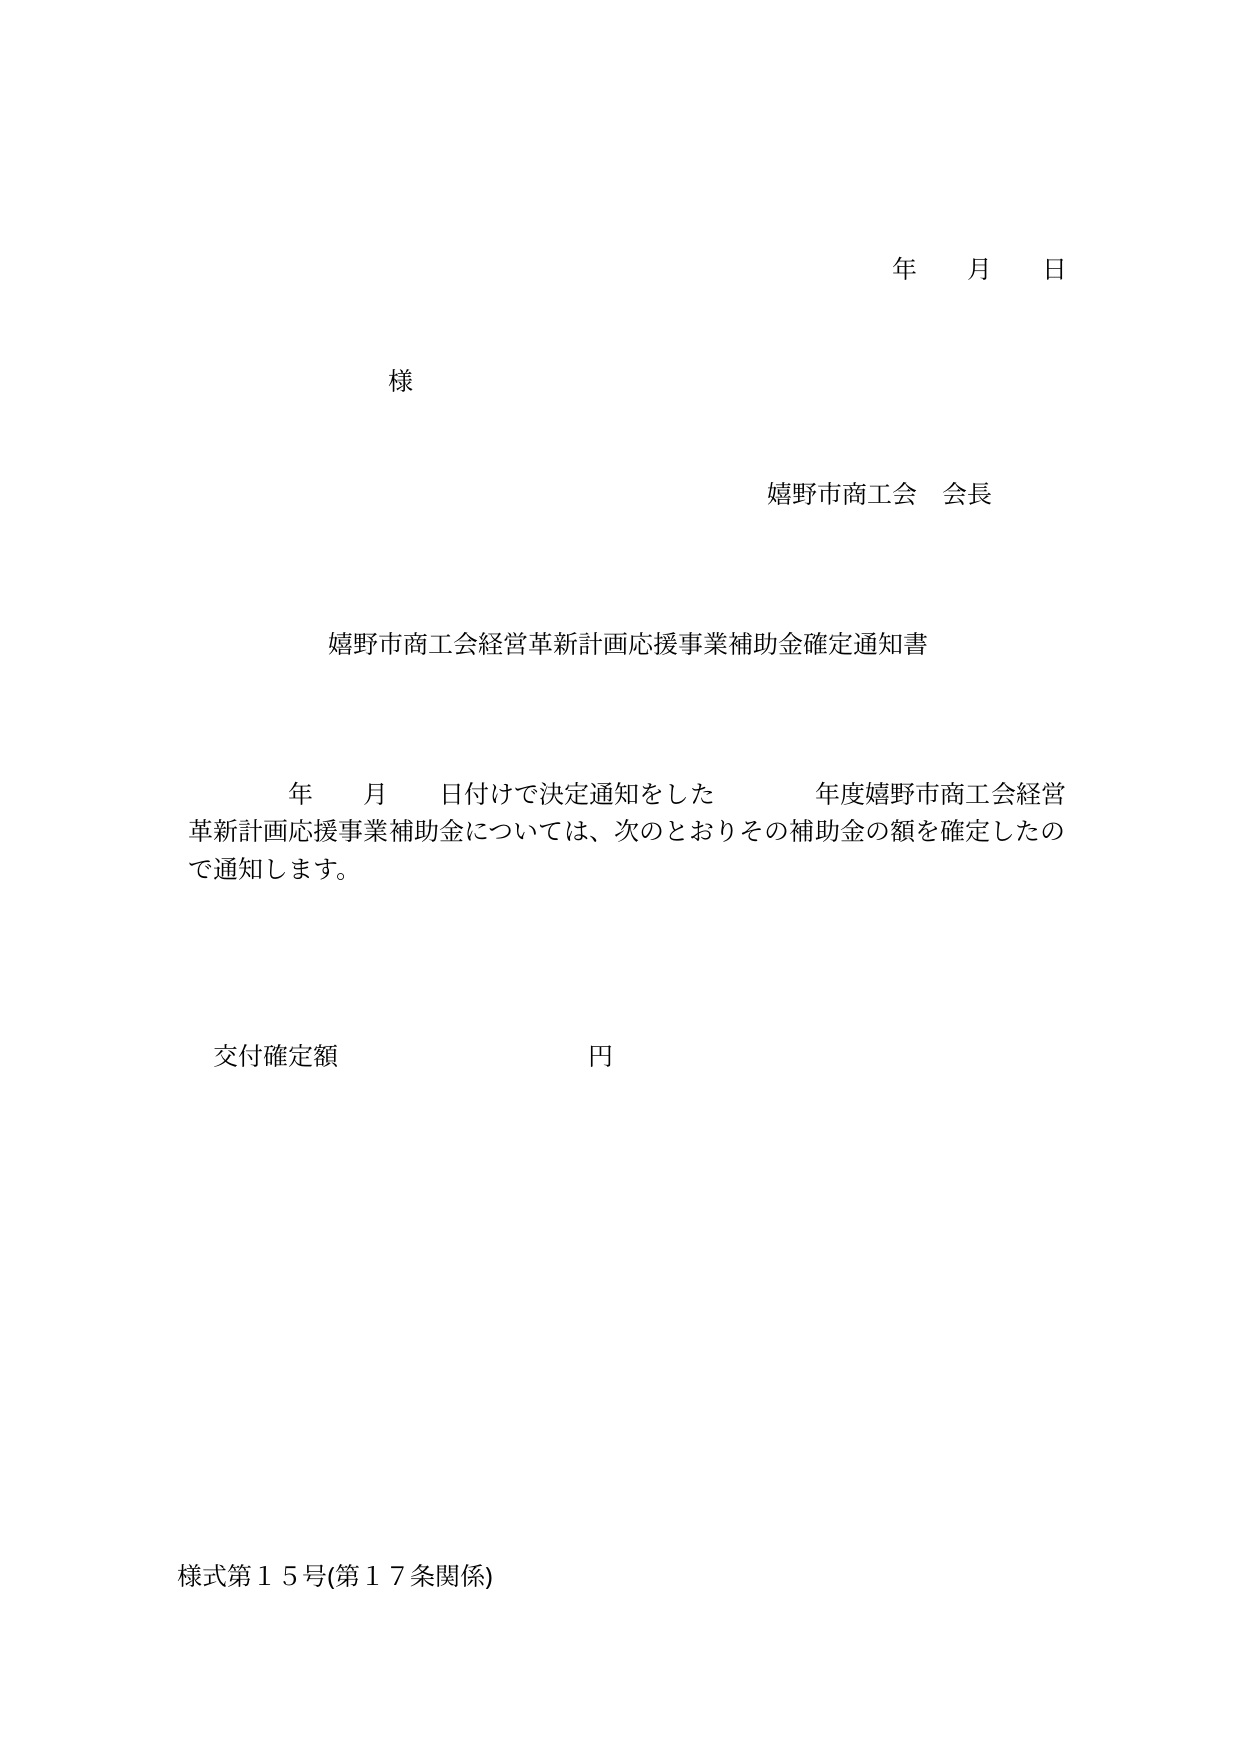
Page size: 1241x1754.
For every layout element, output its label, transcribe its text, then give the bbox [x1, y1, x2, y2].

table_header 年 月 日 様 嬉野市商工会 会長 嬉野市商工会経営革新計画応援事業補助金確定通知書 年 月 日付けで決定通知をした 年度嬉野市商工会経営革新計画応援事業補助金については、次のとおりその補助金の額を確定したので通知します。 交付確定額 円 [178, 179, 1078, 1181]
text 様式第１５号(第１７条関係) [177, 1556, 1092, 1593]
